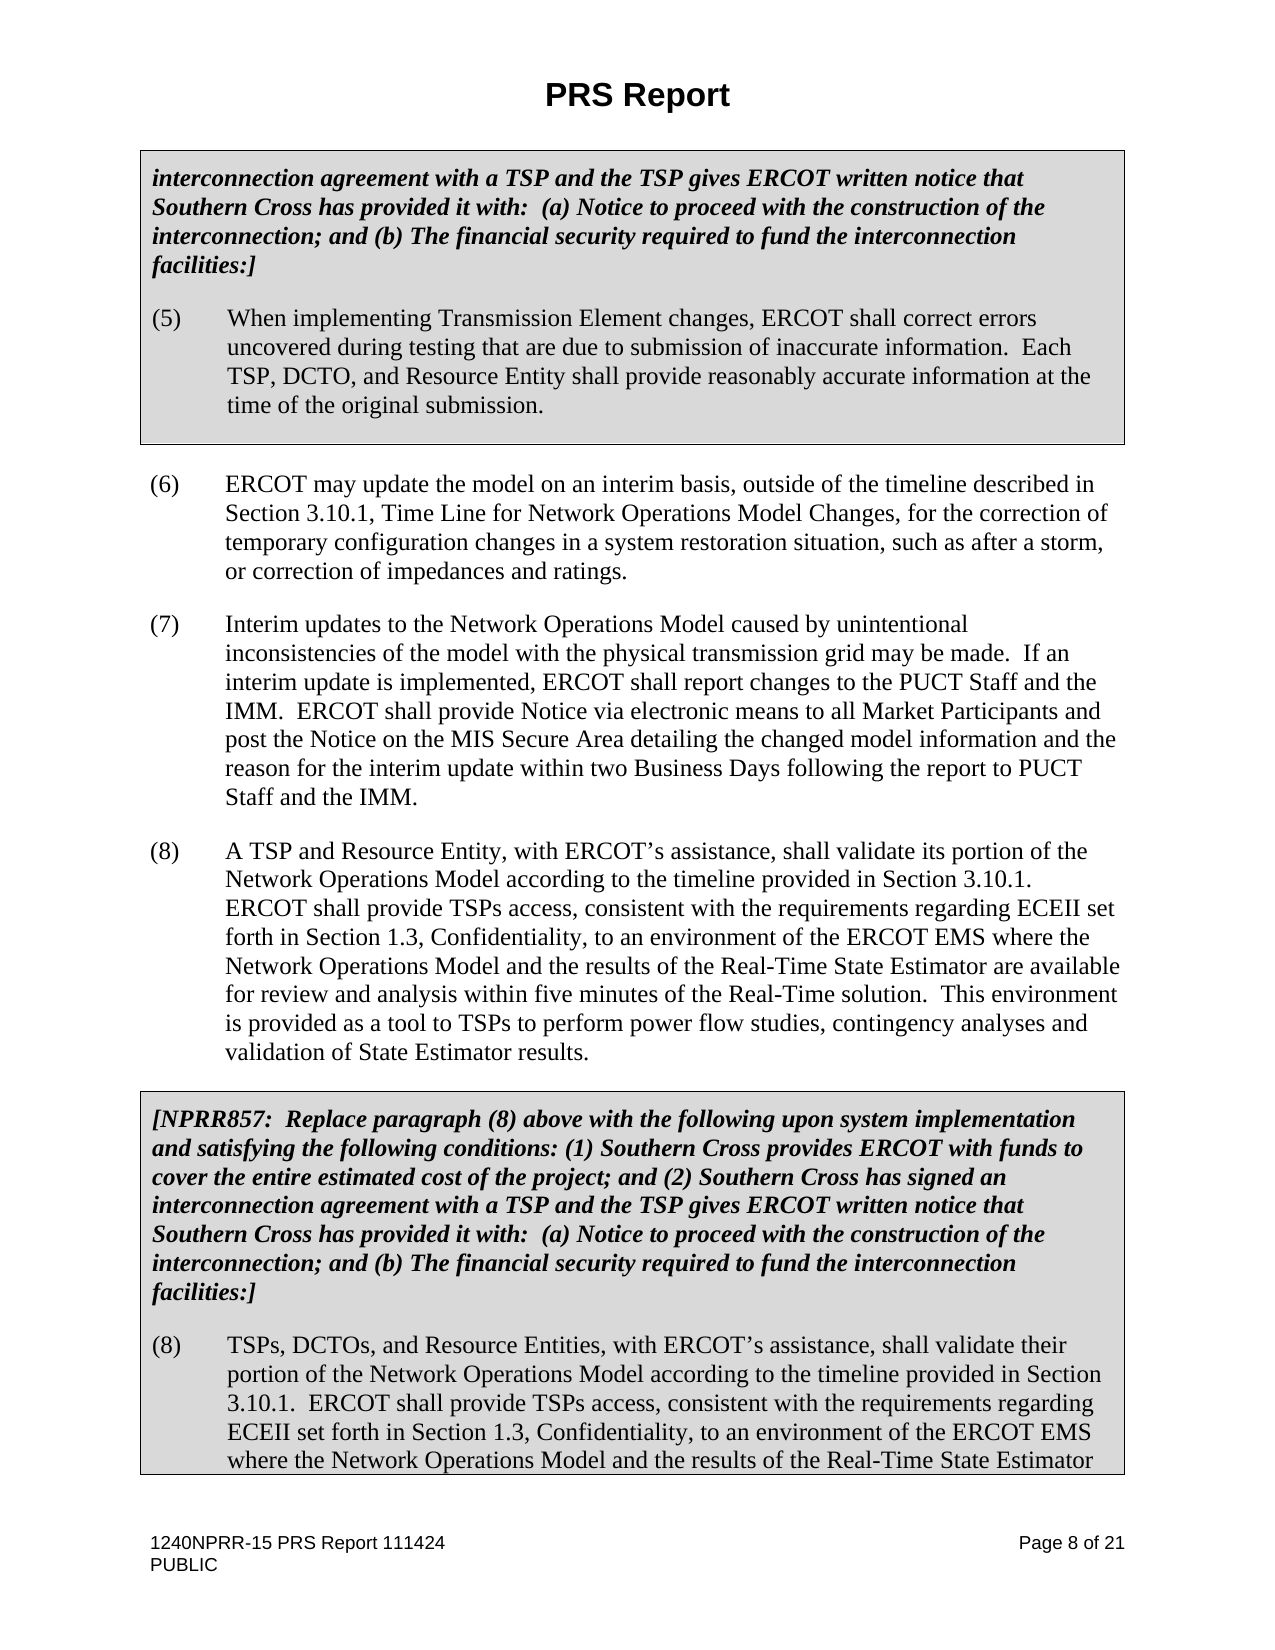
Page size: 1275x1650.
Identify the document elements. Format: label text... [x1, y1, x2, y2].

text (7) Interim updates to the Network Operations Model caused by unintentional inconsistencies of the model with the physical transmission grid may be made. If an interim update is implemented, ERCOT shall report changes to the PUCT Staff and the IMM. ERCOT shall provide Notice via electronic means to all Market Participants and post the Notice on the MIS Secure Area detailing the changed model information and the reason for the interim update within two Business Days following the report to PUCT Staff and the IMM. [150, 609, 1125, 811]
text (6) ERCOT may update the model on an interim basis, outside of the timeline described in Section 3.10.1, Time Line for Network Operations Model Changes, for the correction of temporary configuration changes in a system restoration situation, such as after a storm, or correction of impedances and ratings. [150, 469, 1125, 584]
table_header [141, 151, 1124, 443]
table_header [141, 1092, 1124, 1474]
text (8) A TSP and Resource Entity, with ERCOT’s assistance, shall validate its portion of the Network Operations Model according to the timeline provided in Section 3.10.1. ERCOT shall provide TSPs access, consistent with the requirements regarding ECEII set forth in Section 1.3, Confidentiality, to an environment of the ERCOT EMS where the Network Operations Model and the results of the Real-Time State Estimator are available for review and analysis within five minutes of the Real-Time solution. This environment is provided as a tool to TSPs to perform power flow studies, contingency analyses and validation of State Estimator results. [150, 836, 1125, 1066]
